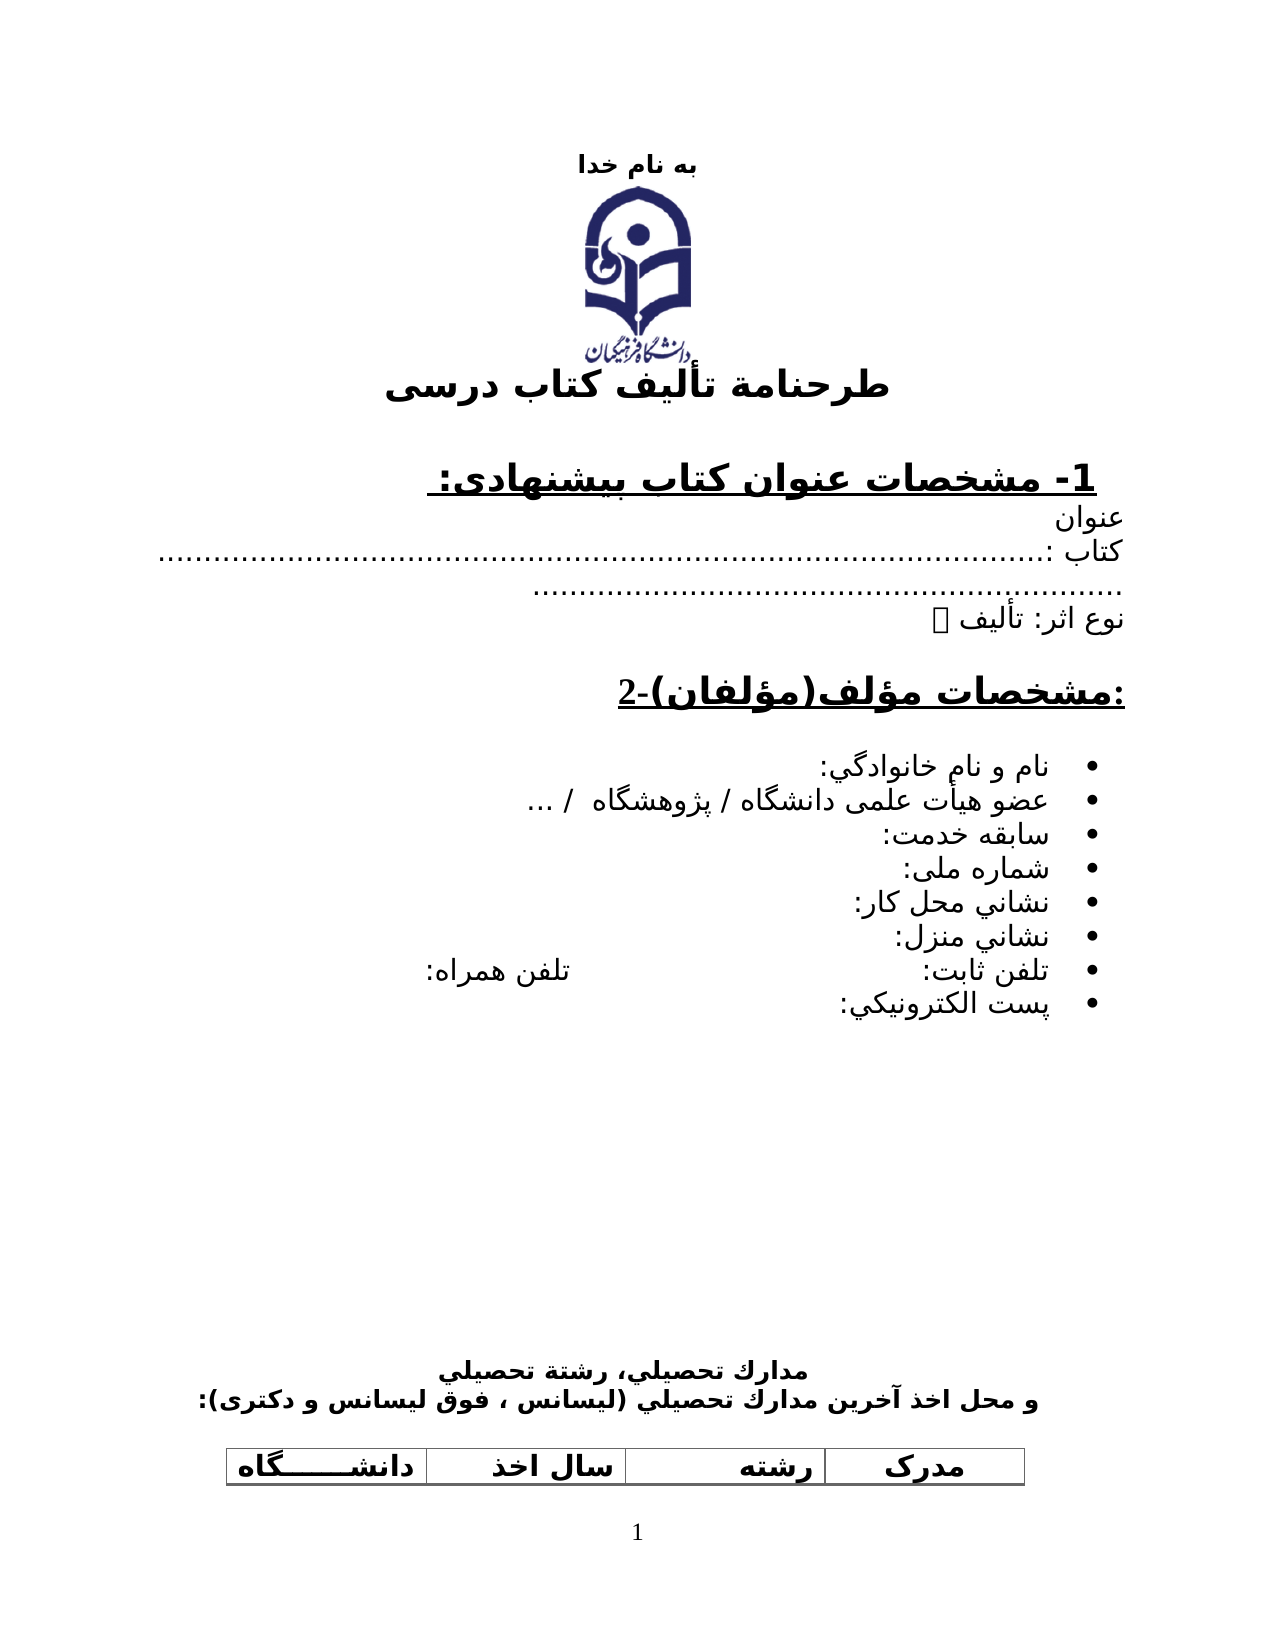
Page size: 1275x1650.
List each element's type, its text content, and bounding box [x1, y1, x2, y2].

list شماره ملی: [150, 851, 1087, 885]
list 1- مشخصات عنوان کتاب پیشنهادی: [150, 456, 1097, 500]
list نشاني محل كار: [150, 885, 1087, 919]
list نشاني منزل: [150, 919, 1087, 953]
list پست الكترونيكي: [150, 987, 1087, 1021]
text مدارك تحصيلي، رشتة تحصيلي [150, 1356, 1087, 1385]
text 2-مشخصات مؤلف(مؤلفان): [150, 669, 1125, 713]
list عضو هیأت علمی دانشگاه / پژوهشگاه / ... [150, 783, 1087, 817]
text نوع اثر: تأليف [100, 602, 1125, 636]
text و محل اخذ آخرين مدارك تحصيلي (لیسانس ، فوق لیسانس و دکتری): [150, 1385, 1087, 1414]
list سابقه خدمت: [150, 817, 1087, 851]
text عنوان کتاب :................................................................................................................................................................ [150, 500, 1125, 602]
picture [583, 185, 692, 364]
list تلفن ثابت: تلفن همراه: [150, 953, 1087, 987]
list نام و نام خانوادگي: [150, 749, 1087, 783]
text طرحنامة تأليف کتاب درسی [150, 363, 1125, 407]
text به نام خدا [150, 150, 1125, 179]
